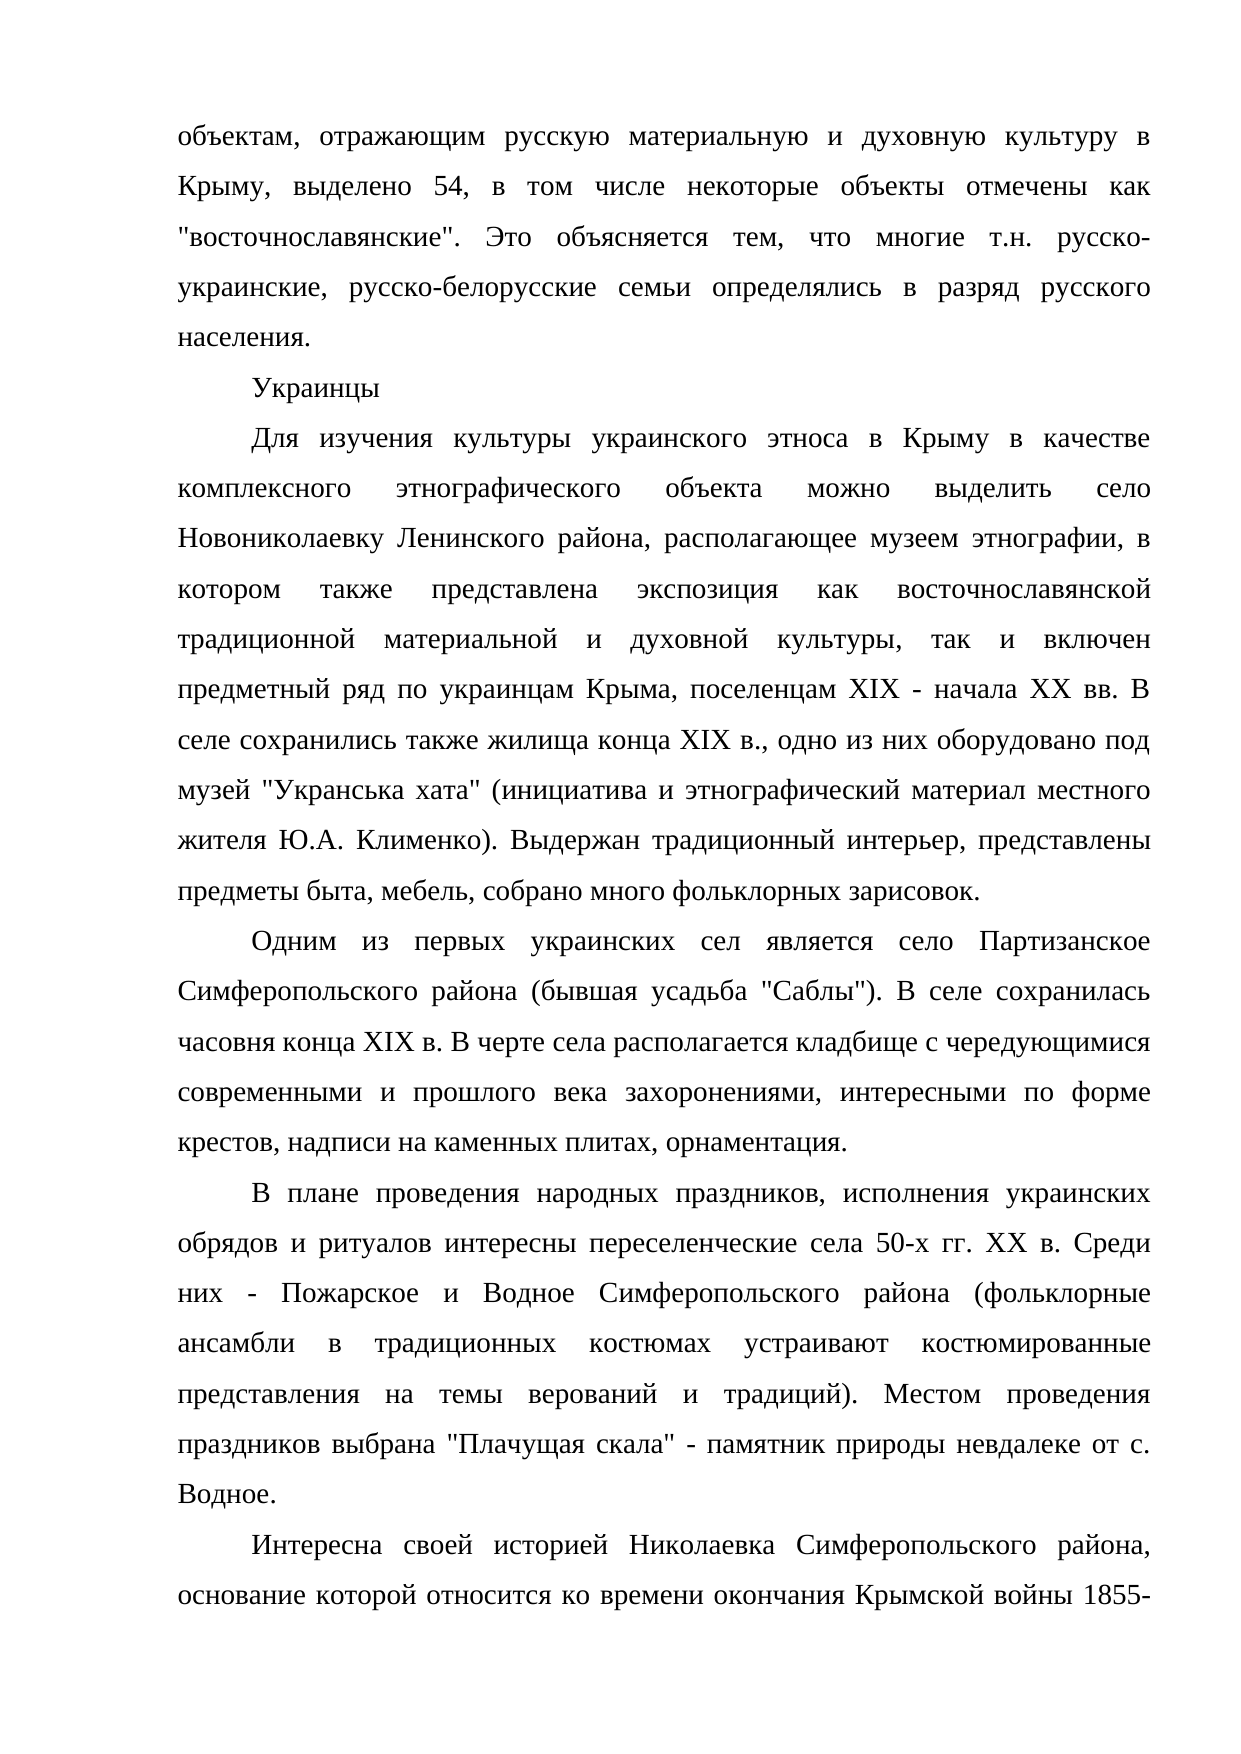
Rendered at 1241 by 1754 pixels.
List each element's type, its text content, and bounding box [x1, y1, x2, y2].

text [177, 1527, 1152, 1611]
text Одним из первых украинских сел является село Партизанское Симферопольского района (бывшая усадьба "Саблы"). В селе сохранилась часовня конца XIX в. В черте села располагается кладбище с чередующимися современными и прошлого века захоронениями, интересными по форме крестов, надписи на каменных плитах, орнаментация. [177, 923, 1152, 1158]
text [177, 118, 1152, 353]
text Для изучения культуры украинского этноса в Крыму в качестве комплексного этнографического объекта можно выделить село Новониколаевку Ленинского района, располагающее музеем этнографии, в котором также представлена экспозиция как восточнославянской традиционной материальной и духовной культуры, так и включен предметный ряд по украинцам Крыма, поселенцам XIX - начала ХХ вв. В селе сохранились также жилища конца XIX в., одно из них оборудовано под музей "Укранська хата" (инициатива и этнографический материал местного жителя Ю.А. Клименко). Выдержан традиционный интерьер, представлены предметы быта, мебель, собрано много фольклорных зарисовок. [177, 420, 1152, 906]
text Украинцы [177, 370, 1152, 403]
text В плане проведения народных праздников, исполнения украинских обрядов и ритуалов интересны переселенческие села 50-х гг. XX в. Среди них - Пожарское и Водное Симферопольского района (фольклорные ансамбли в традиционных костюмах устраивают костюмированные представления на темы верований и традиций). Местом проведения праздников выбрана "Плачущая скала" - памятник природы невдалеке от с. Водное. [177, 1175, 1152, 1510]
